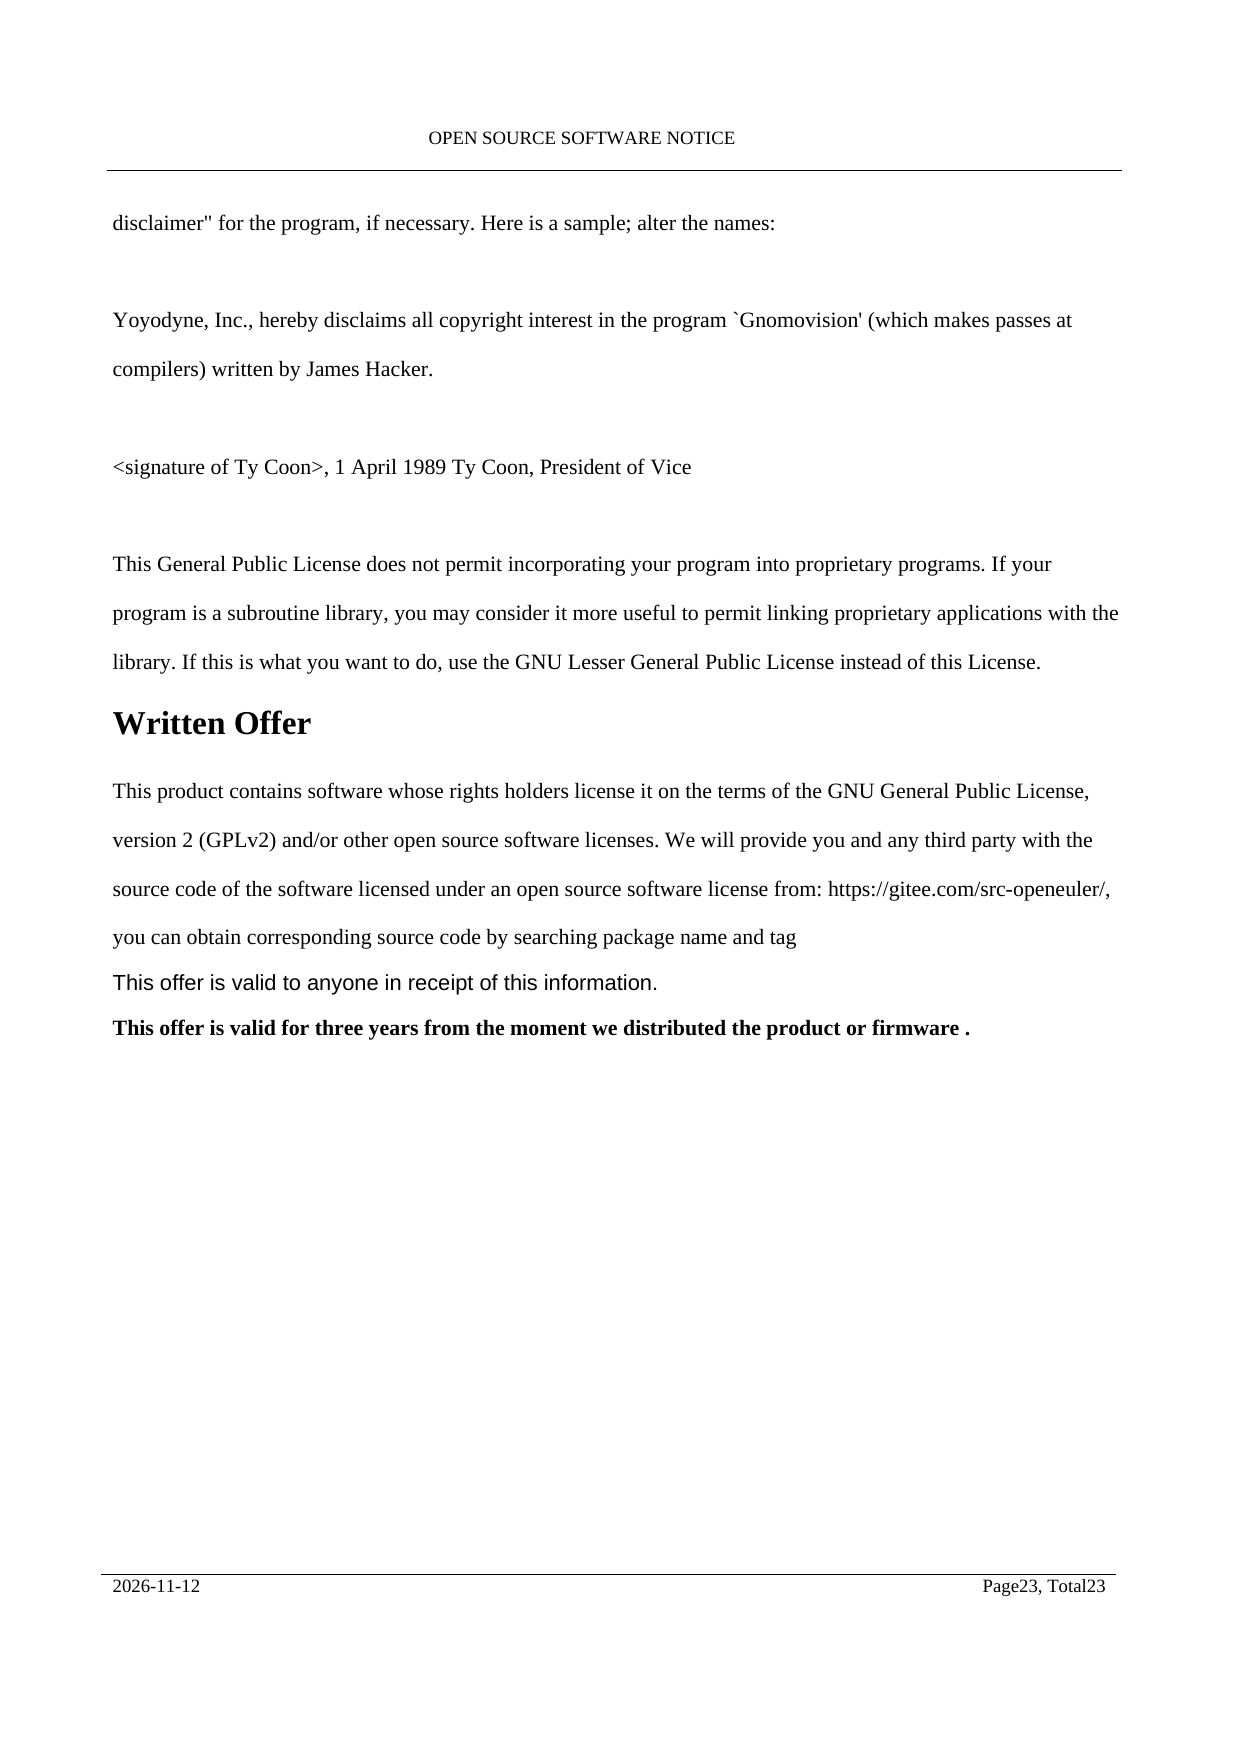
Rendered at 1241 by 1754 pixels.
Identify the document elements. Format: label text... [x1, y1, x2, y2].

text This offer is valid to anyone in receipt of this information. [112, 966, 1128, 998]
text Written Offer [112, 690, 1128, 755]
text This product contains software whose rights holders license it on the terms of the GNU General Public License, version 2 (GPLv2) and/or other open source software licenses. We will provide you and any third party with the source code of the software licensed under an open source software license from: https://gitee.com/src-openeuler/, you can obtain corresponding source code by searching package name and tag [112, 774, 1128, 953]
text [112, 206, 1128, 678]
text This offer is valid for three years from the moment we distributed the product or firmware . [112, 1011, 1128, 1043]
